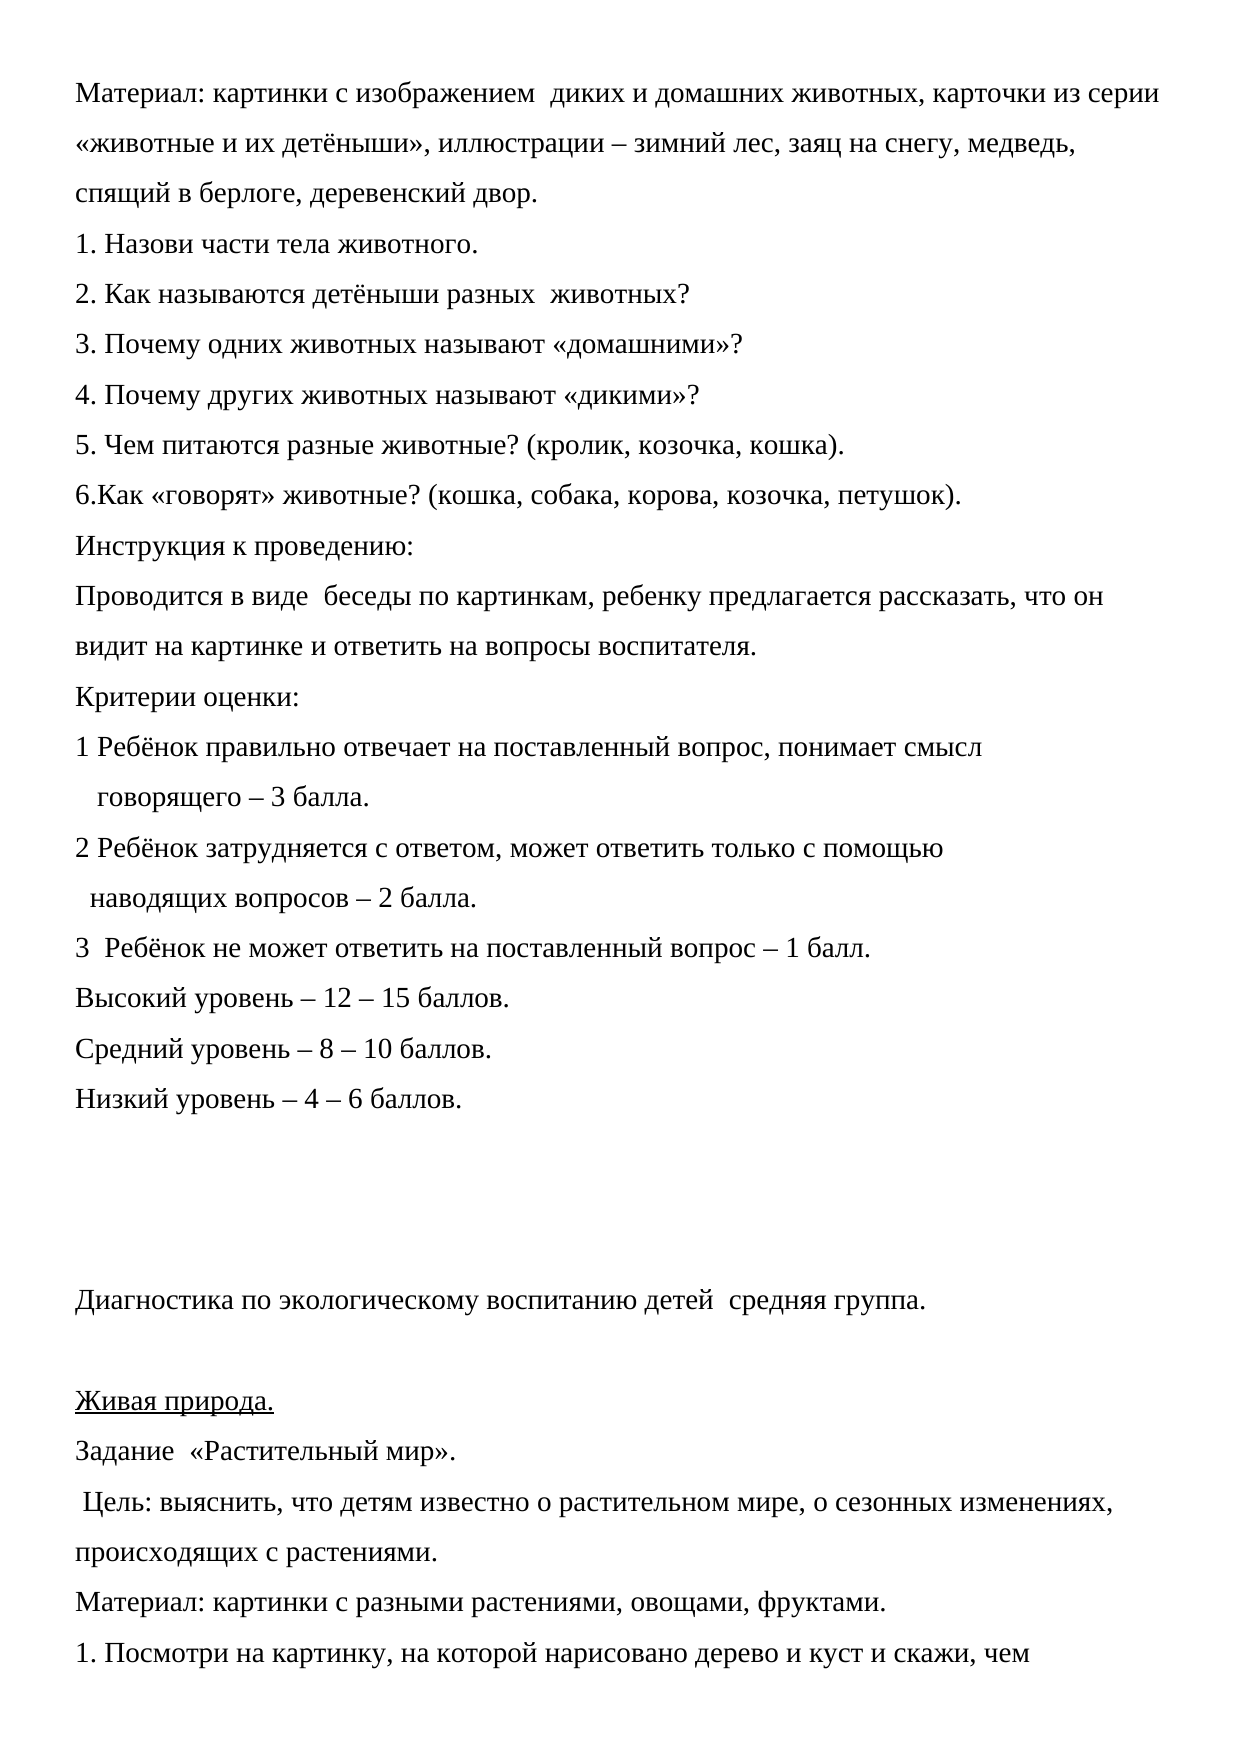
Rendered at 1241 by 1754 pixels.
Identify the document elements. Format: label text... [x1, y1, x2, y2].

text Критерии оценки: [75, 679, 1165, 712]
text Живая природа. [75, 1383, 1165, 1417]
text Диагностика по экологическому воспитанию детей средняя группа. [75, 1282, 1165, 1316]
text наводящих вопросов – 2 балла. [75, 880, 1165, 913]
text Средний уровень – 8 – 10 баллов. [75, 1031, 1165, 1064]
text 1. Назови части тела животного. [75, 226, 1165, 259]
text Цель: выяснить, что детям известно о растительном мире, о сезонных изменениях, происходящих с растениями. [75, 1484, 1165, 1568]
text 4. Почему других животных называют «дикими»? [75, 377, 1165, 410]
text 6.Как «говорят» животные? (кошка, собака, корова, козочка, петушок). [75, 477, 1165, 511]
text Низкий уровень – 4 – 6 баллов. [75, 1081, 1165, 1115]
text Материал: картинки с разными растениями, овощами, фруктами. [75, 1584, 1165, 1618]
text 2 Ребёнок затрудняется с ответом, может ответить только с помощью [75, 830, 1165, 863]
text 3. Почему одних животных называют «домашними»? [75, 327, 1165, 360]
text Инструкция к проведению: [75, 528, 1165, 561]
text 1 Ребёнок правильно отвечает на поставленный вопрос, понимает смысл [75, 729, 1165, 763]
text говорящего – 3 балла. [75, 779, 1165, 813]
text Задание «Растительный мир». [75, 1433, 1165, 1467]
text Высокий уровень – 12 – 15 баллов. [75, 981, 1165, 1014]
text 1. Посмотри на картинку, на которой нарисовано дерево и куст и скажи, чем [75, 1635, 1165, 1668]
text Проводится в виде беседы по картинкам, ребенку предлагается рассказать, что он видит на картинке и ответить на вопросы воспитателя. [75, 578, 1165, 662]
text 3 Ребёнок не может ответить на поставленный вопрос – 1 балл. [75, 930, 1165, 964]
text 5. Чем питаются разные животные? (кролик, козочка, кошка). [75, 427, 1165, 461]
text Материал: картинки с изображением диких и домашних животных, карточки из серии «животные и их детёныши», иллюстрации – зимний лес, заяц на снегу, медведь, спящий в берлоге, деревенский двор. [75, 75, 1165, 209]
text 2. Как называются детёныши разных животных? [75, 276, 1165, 310]
